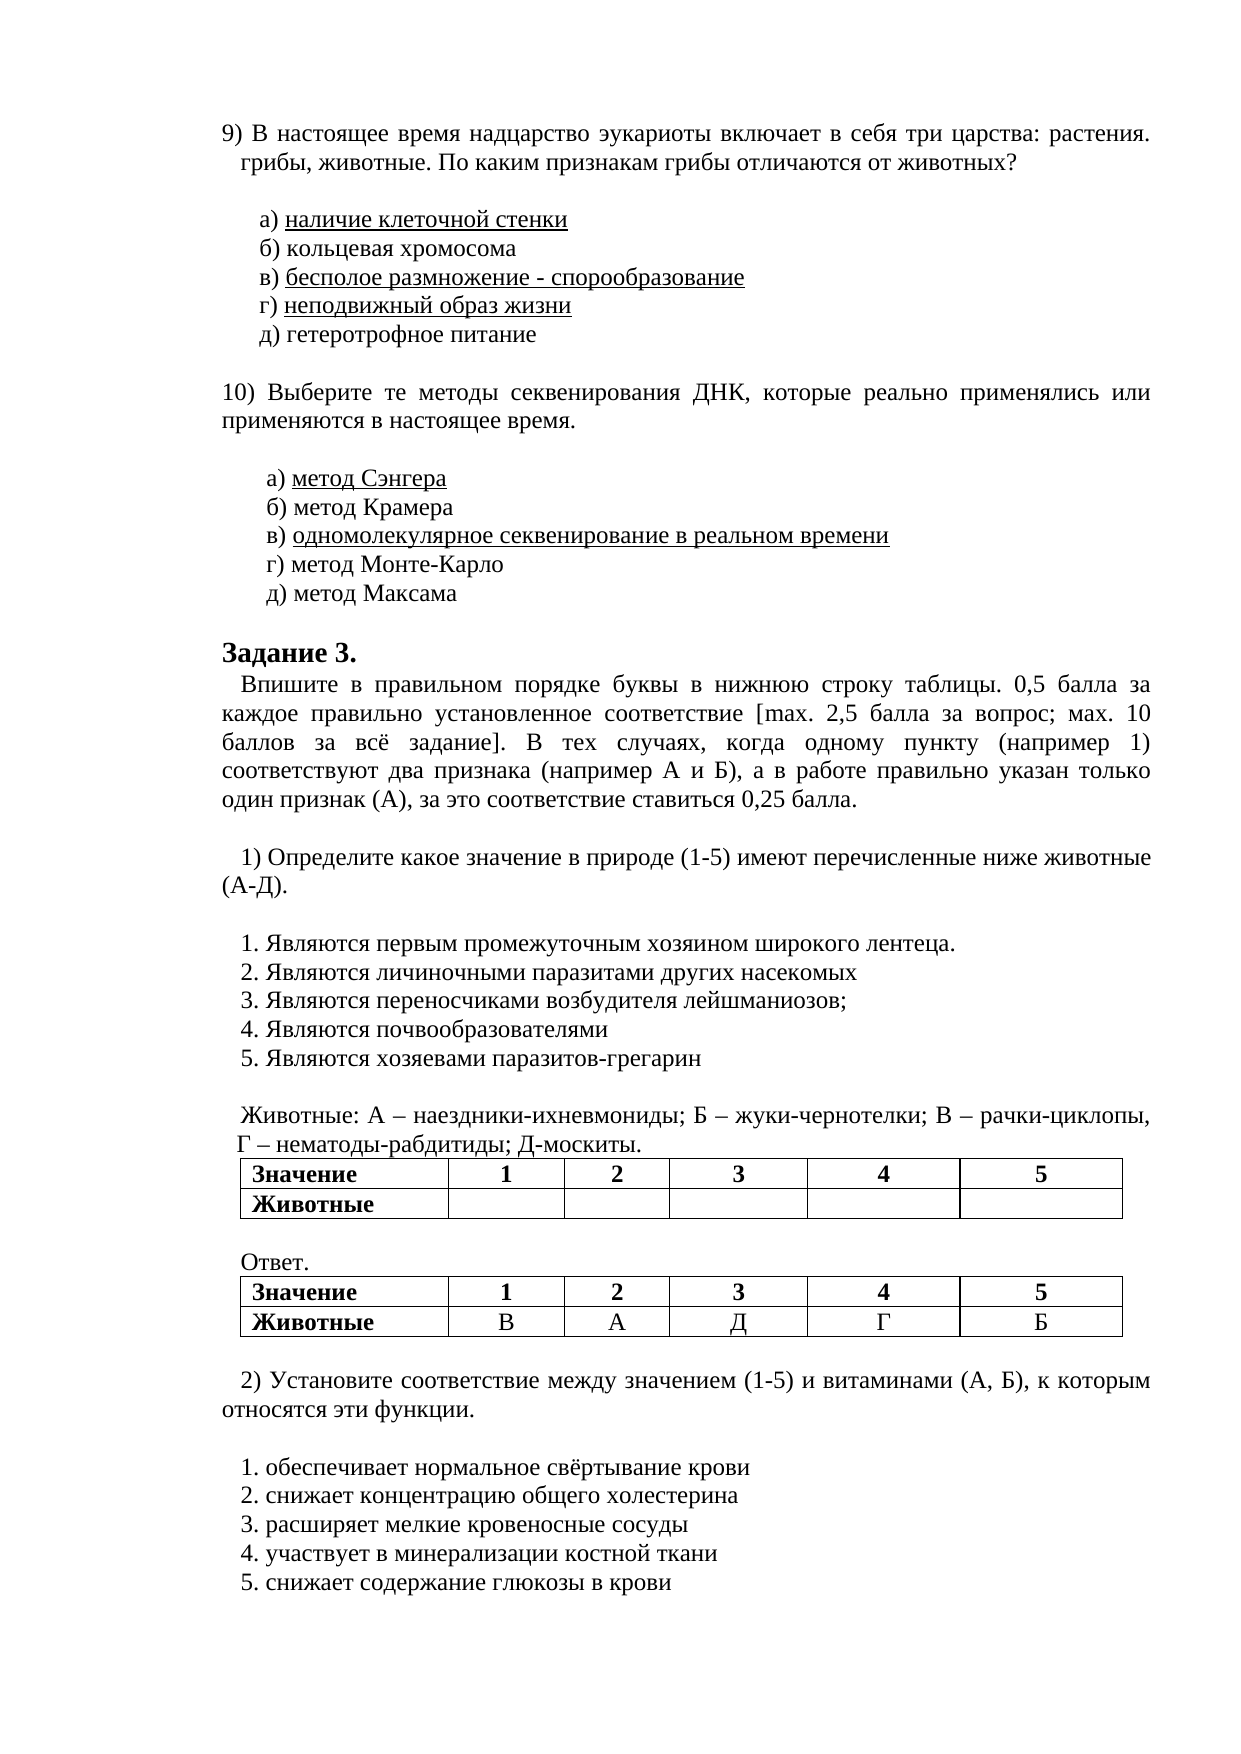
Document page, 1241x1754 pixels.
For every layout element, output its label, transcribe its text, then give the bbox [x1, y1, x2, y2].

text г) метод Монте-Карло [266, 549, 1152, 578]
text б) кольцевая хромосома [259, 233, 1152, 262]
text а) метод Сэнгера [266, 463, 1152, 492]
table_header 4 [808, 1159, 959, 1188]
text 3. расширяет мелкие кровеносные сосуды [222, 1509, 1152, 1538]
text 2) Установите соответствие между значением (1-5) и витаминами (А, Б), к которым относятся эти функции. [222, 1365, 1152, 1423]
text 5. Являются хозяевами паразитов-грегарин [222, 1043, 1152, 1072]
text б) метод Крамера [266, 492, 1152, 521]
table_header 2 [565, 1277, 669, 1306]
text а) наличие клеточной стенки [259, 204, 1152, 233]
text 1) Определите какое значение в природе (1-5) имеют перечисленные ниже животные (А-Д). [222, 842, 1152, 899]
table_cell [670, 1189, 807, 1217]
text Животные: А – наездники-ихневмониды; Б – жуки-чернотелки; В – рачки-циклопы, Г – нематоды-рабдитиды; Д-москиты. [236, 1100, 1152, 1158]
text г) неподвижный образ жизни [259, 291, 1152, 319]
table_cell [961, 1189, 1122, 1217]
text д) гетеротрофное питание [259, 319, 1152, 348]
table_header 1 [449, 1277, 564, 1306]
table_cell Животные [241, 1307, 448, 1336]
table_cell [808, 1189, 959, 1217]
text Впишите в правильном порядке буквы в нижнюю строку таблицы. 0,5 балла за каждое правильно установленное соответствие [max. 2,5 балла за вопрос; мах. 10 баллов за всё задание]. В тех случаях, когда одному пункту (например 1) соответствуют два признака (например А и Б), а в работе правильно указан только один признак (А), за это соответствие ставиться 0,25 балла. [222, 669, 1152, 813]
table_cell В [449, 1307, 564, 1336]
text 10) Выберите те методы секвенирования ДНК, которые реально применялись или применяются в настоящее время. [222, 377, 1152, 434]
text Ответ. [222, 1247, 1152, 1276]
table_cell Животные [241, 1189, 448, 1217]
text 1. Являются первым промежуточным хозяином широкого лентеца. [240, 928, 1152, 957]
table_header 3 [670, 1159, 807, 1188]
text 1. обеспечивает нормальное свёртывание крови [222, 1452, 1152, 1480]
text 3. Являются переносчиками возбудителя лейшманиозов; [222, 985, 1152, 1014]
text 9) В настоящее время надцарство эукариоты включает в себя три царства: растения. грибы, животные. По каким признакам грибы отличаются от животных? [222, 118, 1152, 176]
text д) метод Максама [266, 578, 1152, 607]
table_header 5 [961, 1159, 1122, 1188]
text 2. Являются личиночными паразитами других насекомых [222, 957, 1152, 985]
table_cell Б [961, 1307, 1122, 1336]
table_cell А [565, 1307, 669, 1336]
text в) одномолекулярное секвенирование в реальном времени [266, 521, 1152, 549]
table_header 4 [808, 1277, 959, 1306]
table_cell Г [808, 1307, 959, 1336]
table_cell Д [670, 1307, 807, 1336]
table_header 2 [565, 1159, 669, 1188]
text Задание 3. [222, 636, 1152, 669]
text 5. снижает содержание глюкозы в крови [222, 1567, 1152, 1595]
text 4. Являются почвообразователями [222, 1014, 1152, 1043]
text 4. участвует в минерализации костной ткани [222, 1538, 1152, 1567]
table_cell [449, 1189, 564, 1217]
table_header 5 [961, 1277, 1122, 1306]
table_header Значение [241, 1159, 448, 1188]
table_cell [565, 1189, 669, 1217]
table_header Значение [241, 1277, 448, 1306]
table_header 3 [670, 1277, 807, 1306]
table_header 1 [449, 1159, 564, 1188]
text 2. снижает концентрацию общего холестерина [222, 1480, 1152, 1509]
text в) бесполое размножение - спорообразование [259, 262, 1152, 291]
